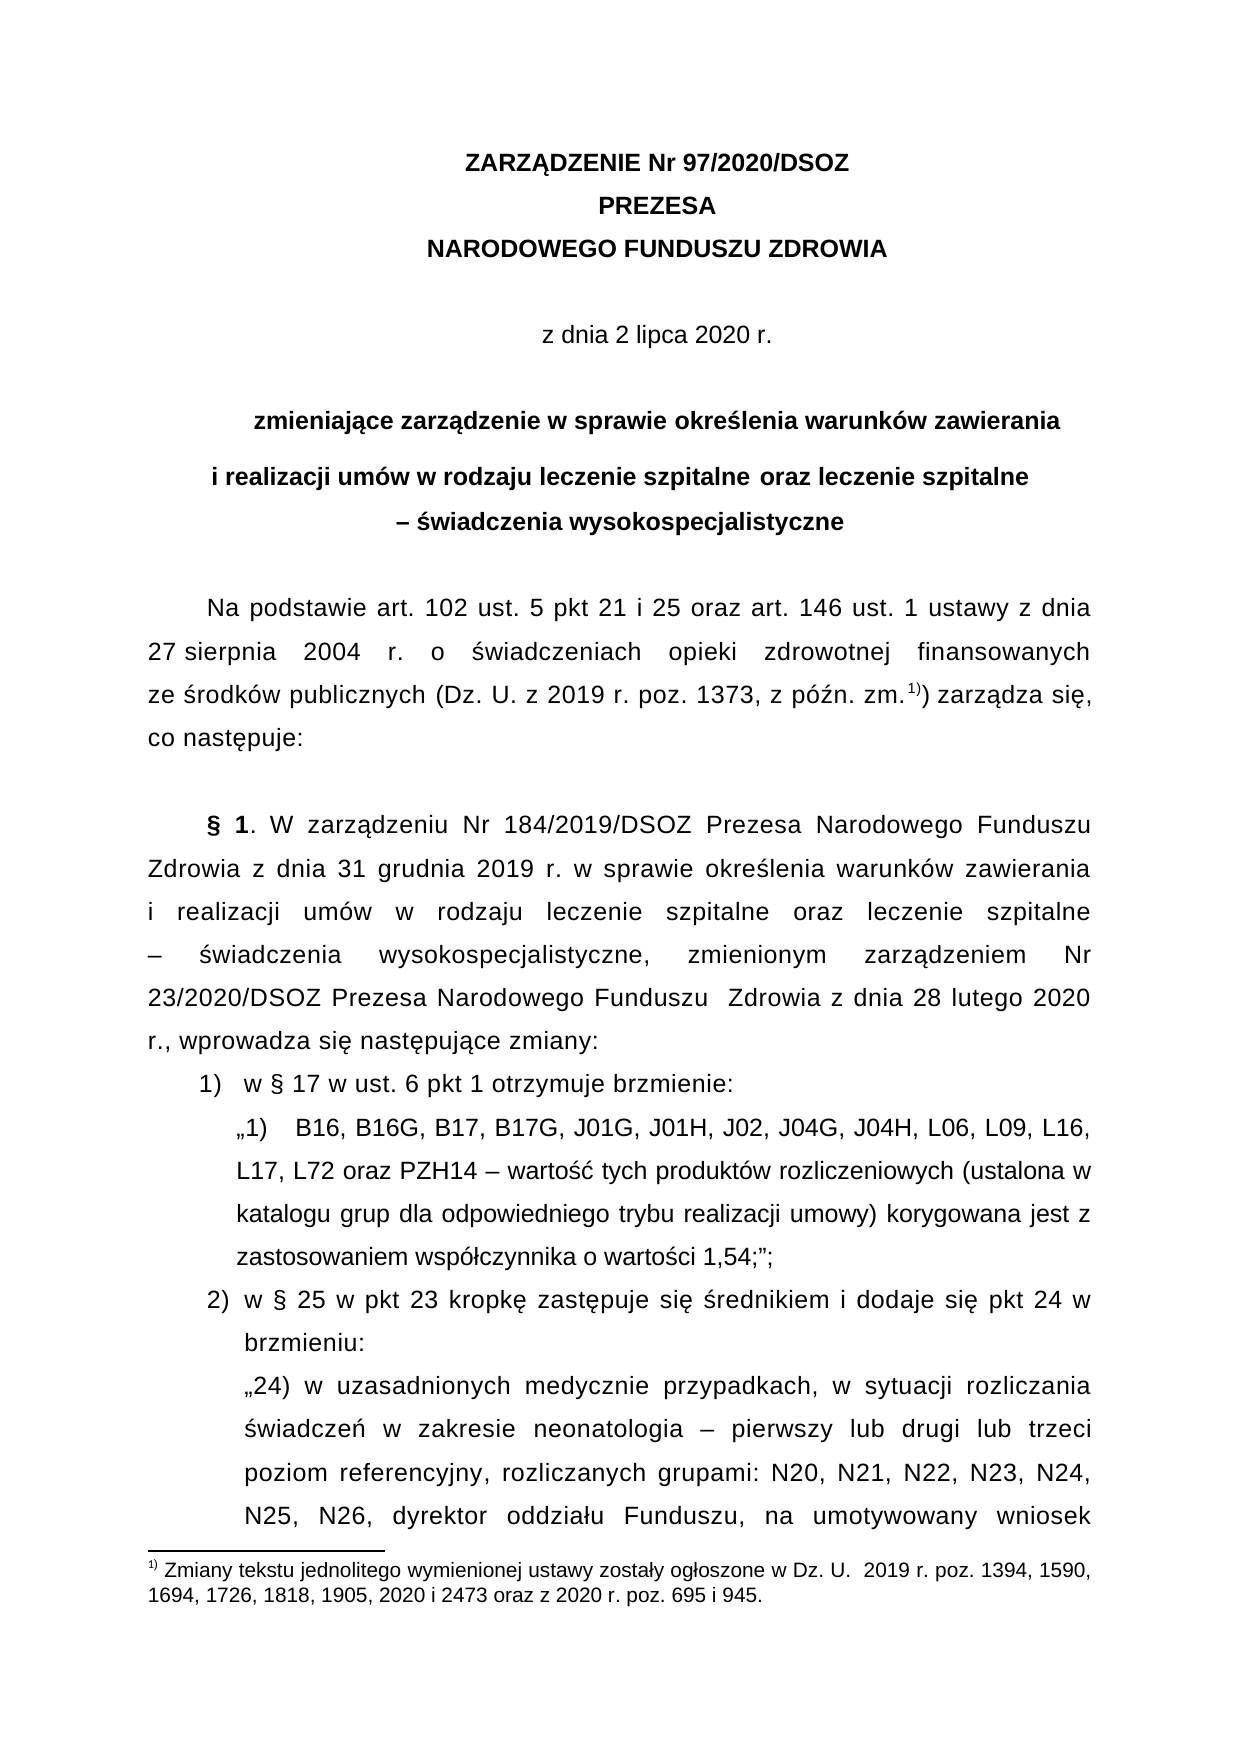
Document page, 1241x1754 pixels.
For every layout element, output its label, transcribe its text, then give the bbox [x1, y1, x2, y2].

list w § 17 w ust. 6 pkt 1 otrzymuje brzmienie: [199, 1069, 1093, 1098]
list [244, 1371, 1093, 1529]
text § 1. W zarządzeniu Nr 184/2019/DSOZ Prezesa Narodowego Funduszu Zdrowia z dnia 31 grudnia 2019 r. w sprawie określenia warunków zawierania i realizacji umów w rodzaju leczenie szpitalne oraz leczenie szpitalne – świadczenia wysokospecjalistyczne, zmienionym zarządzeniem Nr 23/2020/DSOZ Prezesa Narodowego Funduszu Zdrowia z dnia 28 lutego 2020 r., wprowadza się następujące zmiany: [148, 809, 1093, 1055]
text zmieniające zarządzenie w sprawie określenia warunków zawierania i realizacji umów w rodzaju leczenie szpitalne oraz leczenie szpitalne – świadczenia wysokospecjalistyczne [148, 406, 1093, 536]
list w § 25 w pkt 23 kropkę zastępuje się średnikiem i dodaje się pkt 24 w brzmieniu: [207, 1285, 1093, 1357]
text z dnia 2 lipca 2020 r. [148, 320, 1093, 349]
text NARODOWEGO FUNDUSZU ZDROWIA [148, 234, 1093, 263]
text Na podstawie art. 102 ust. 5 pkt 21 i 25 oraz art. 146 ust. 1 ustawy z dnia 27 sierpnia 2004 r. o świadczeniach opieki zdrowotnej finansowanych ze środków publicznych (Dz. U. z 2019 r. poz. 1373, z późn. zm.)) zarządza się, co następuje: [148, 593, 1093, 751]
text ZARZĄDZENIE Nr 97/2020/DSOZ [148, 148, 1093, 176]
list „1) B16, B16G, B17, B17G, J01G, J01H, J02, J04G, J04H, L06, L09, L16, L17, L72 oraz PZH14 – wartość tych produktów rozliczeniowych (ustalona w katalogu grup dla odpowiedniego trybu realizacji umowy) korygowana jest z zastosowaniem współczynnika o wartości 1,54;”; [236, 1113, 1093, 1271]
text PREZESA [148, 191, 1093, 219]
